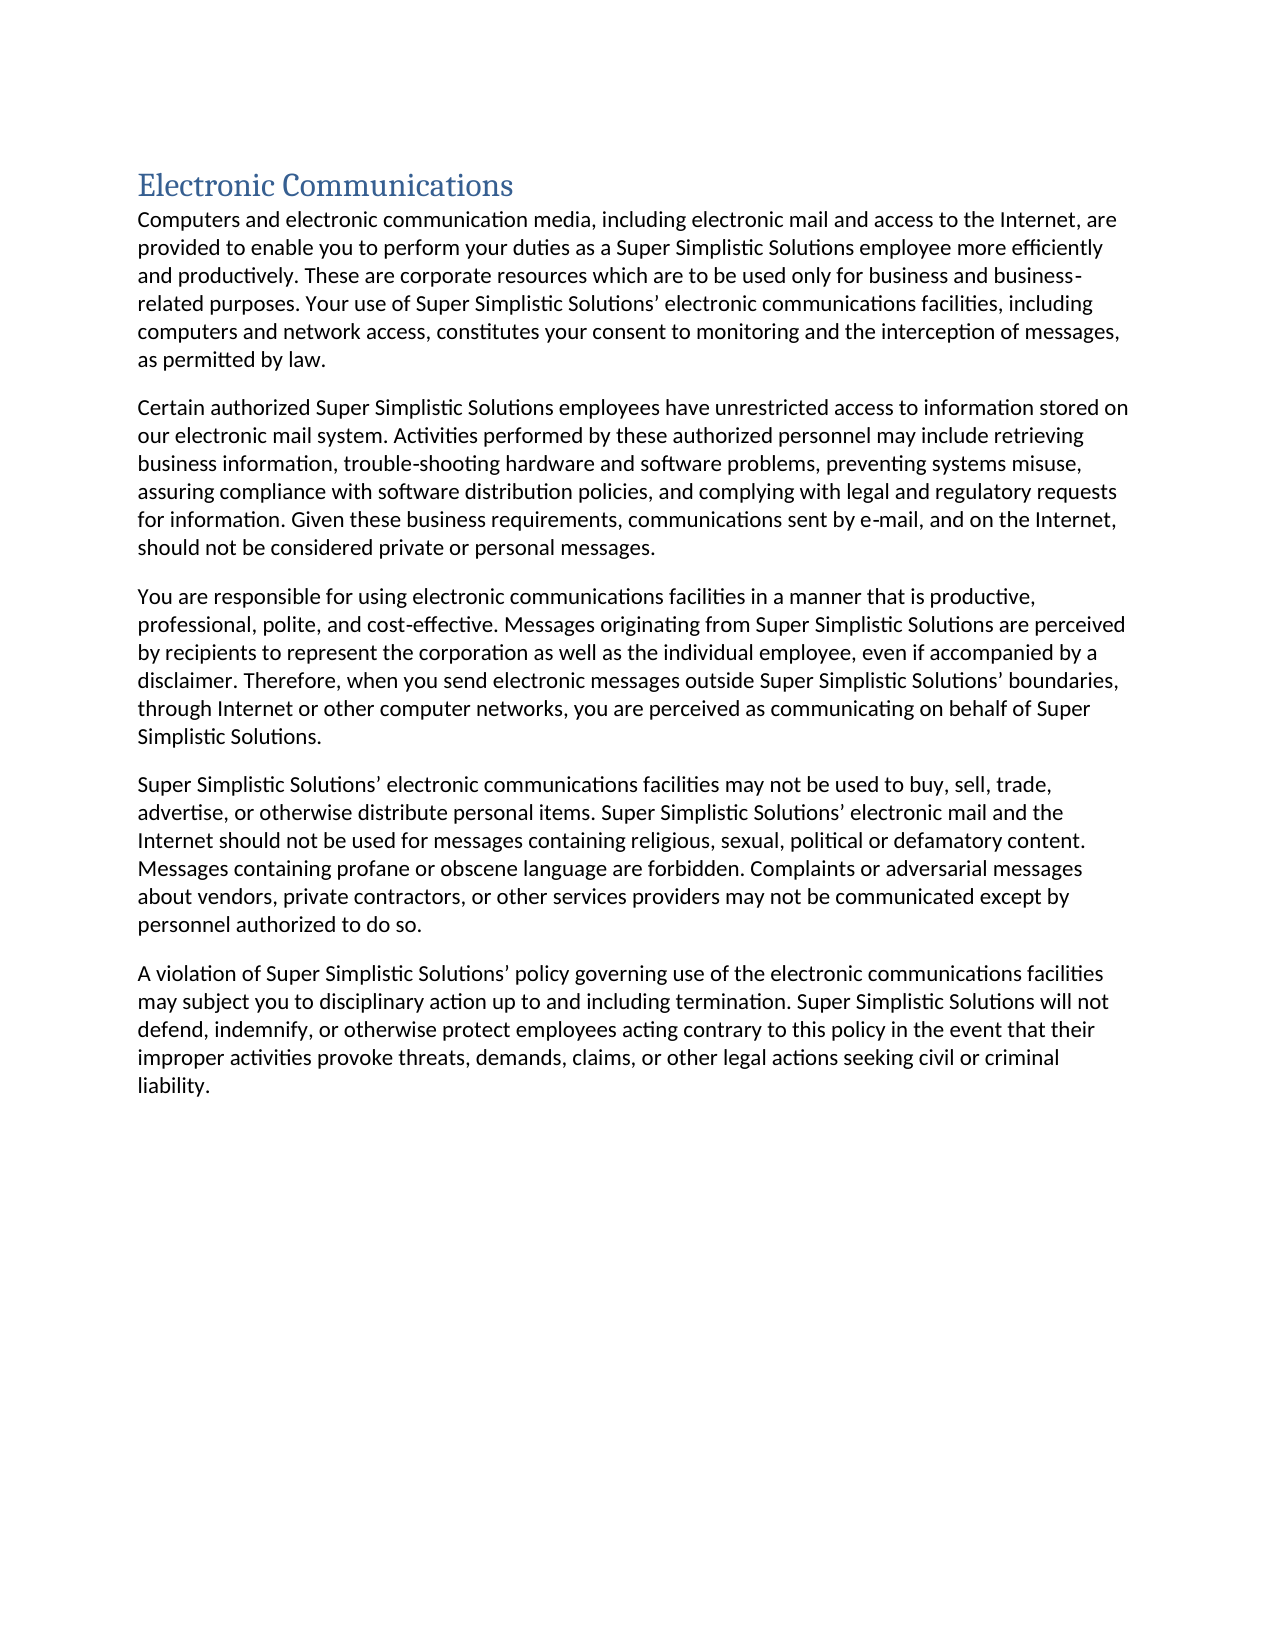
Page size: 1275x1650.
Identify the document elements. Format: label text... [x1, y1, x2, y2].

text Certain authorized Super Simplistic Solutions employees have unrestricted access to information stored on our electronic mail system. Activities performed by these authorized personnel may include retrieving business information, trouble‐shooting hardware and software problems, preventing systems misuse, assuring compliance with software distribution policies, and complying with legal and regulatory requests for information. Given these business requirements, communications sent by e‐mail, and on the Internet, should not be considered private or personal messages. [137, 393, 1135, 562]
text A violation of Super Simplistic Solutions’ policy governing use of the electronic communications facilities may subject you to disciplinary action up to and including termination. Super Simplistic Solutions will not defend, indemnify, or otherwise protect employees acting contrary to this policy in the event that their improper activities provoke threats, demands, claims, or other legal actions seeking civil or criminal liability. [137, 959, 1135, 1099]
text Computers and electronic communication media, including electronic mail and access to the Internet, are provided to enable you to perform your duties as a Super Simplistic Solutions employee more efficiently and productively. These are corporate resources which are to be used only for business and business‐related purposes. Your use of Super Simplistic Solutions’ electronic communications facilities, including computers and network access, constitutes your consent to monitoring and the interception of messages, as permitted by law. [137, 205, 1135, 373]
text You are responsible for using electronic communications facilities in a manner that is productive, professional, polite, and cost‐effective. Messages originating from Super Simplistic Solutions are perceived by recipients to represent the corporation as well as the individual employee, even if accompanied by a disclaimer. Therefore, when you send electronic messages outside Super Simplistic Solutions’ boundaries, through Internet or other computer networks, you are perceived as communicating on behalf of Super Simplistic Solutions. [137, 582, 1135, 750]
subtitle Electronic Communications [137, 167, 1135, 205]
text Super Simplistic Solutions’ electronic communications facilities may not be used to buy, sell, trade, advertise, or otherwise distribute personal items. Super Simplistic Solutions’ electronic mail and the Internet should not be used for messages containing religious, sexual, political or defamatory content. Messages containing profane or obscene language are forbidden. Complaints or adversarial messages about vendors, private contractors, or other services providers may not be communicated except by personnel authorized to do so. [137, 770, 1135, 938]
